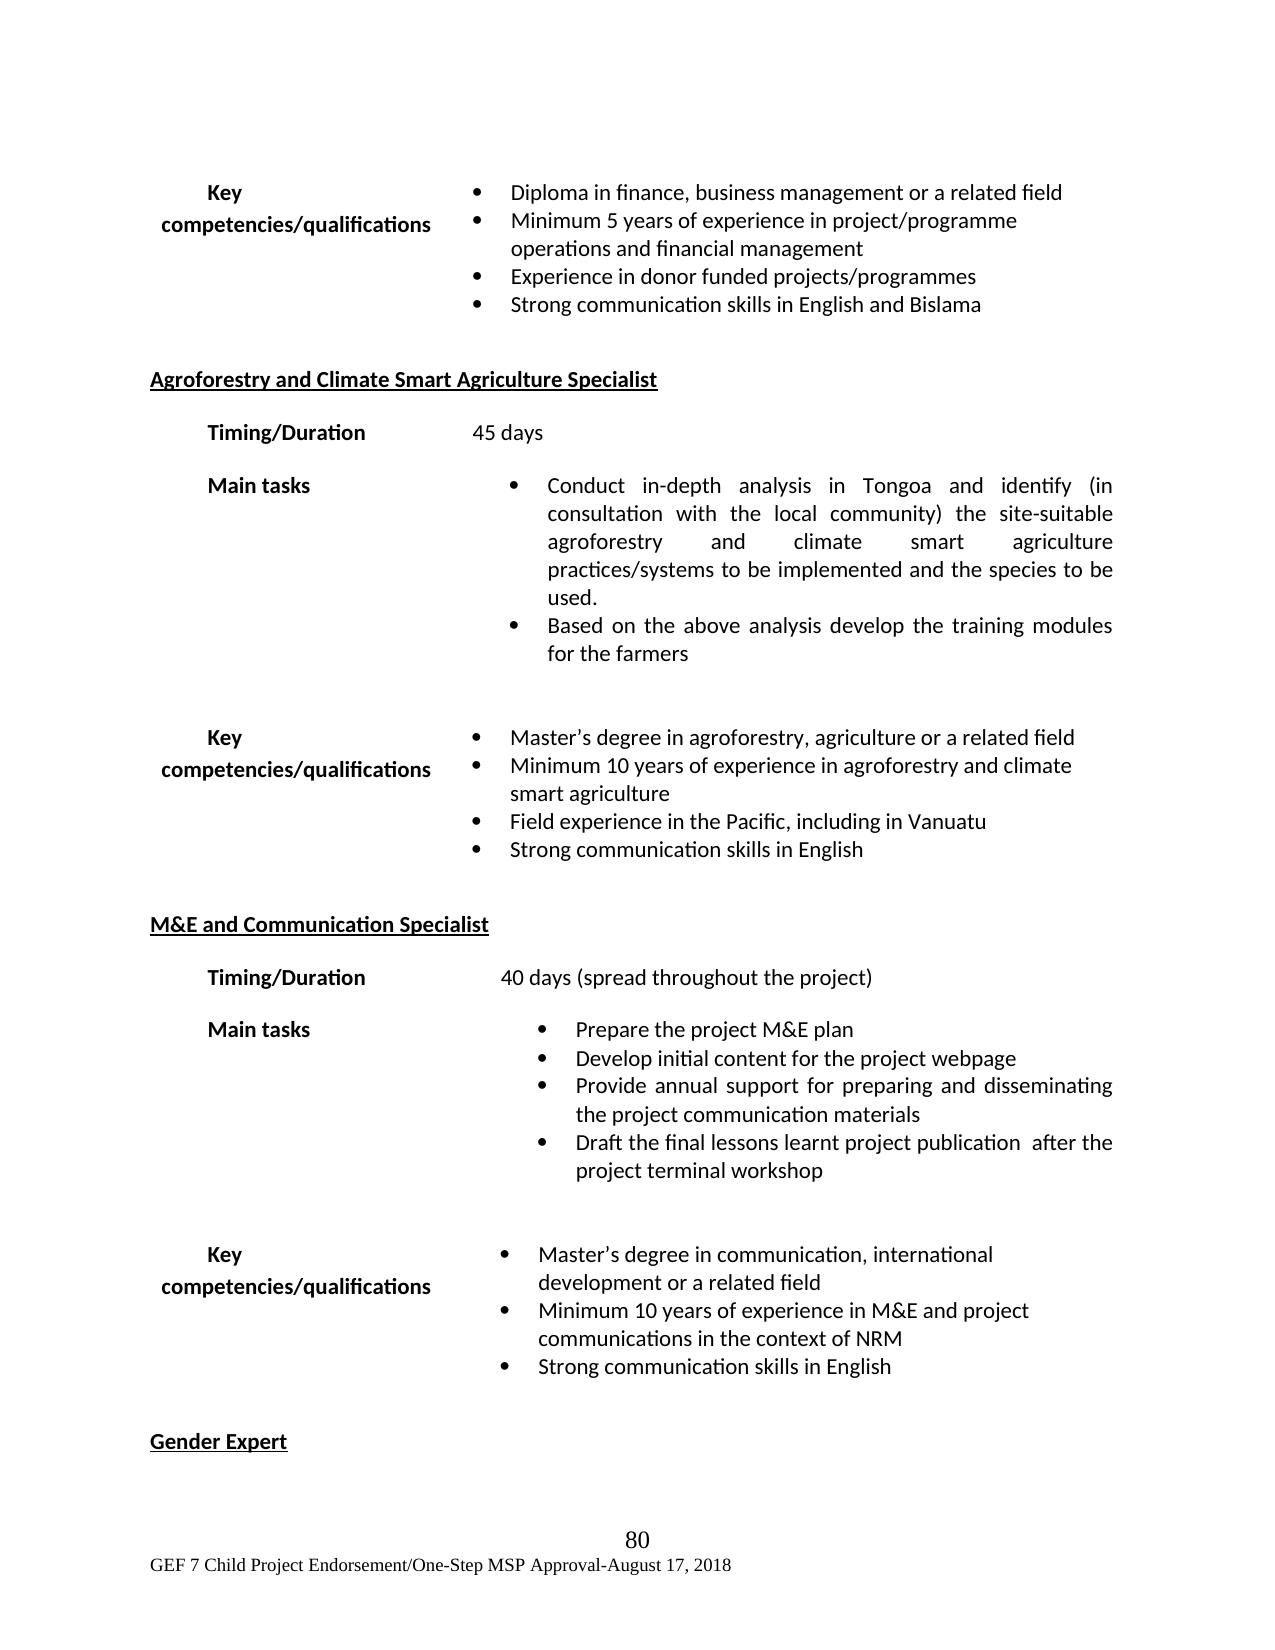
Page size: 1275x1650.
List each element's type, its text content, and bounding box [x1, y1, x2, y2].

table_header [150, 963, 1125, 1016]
text M&E and Communication Specialist [150, 910, 1125, 938]
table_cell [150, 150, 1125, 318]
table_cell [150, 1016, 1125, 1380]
text Agroforestry and Climate Smart Agriculture Specialist [150, 365, 1125, 393]
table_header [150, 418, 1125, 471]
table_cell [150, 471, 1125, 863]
text Gender Expert [150, 1427, 1125, 1455]
